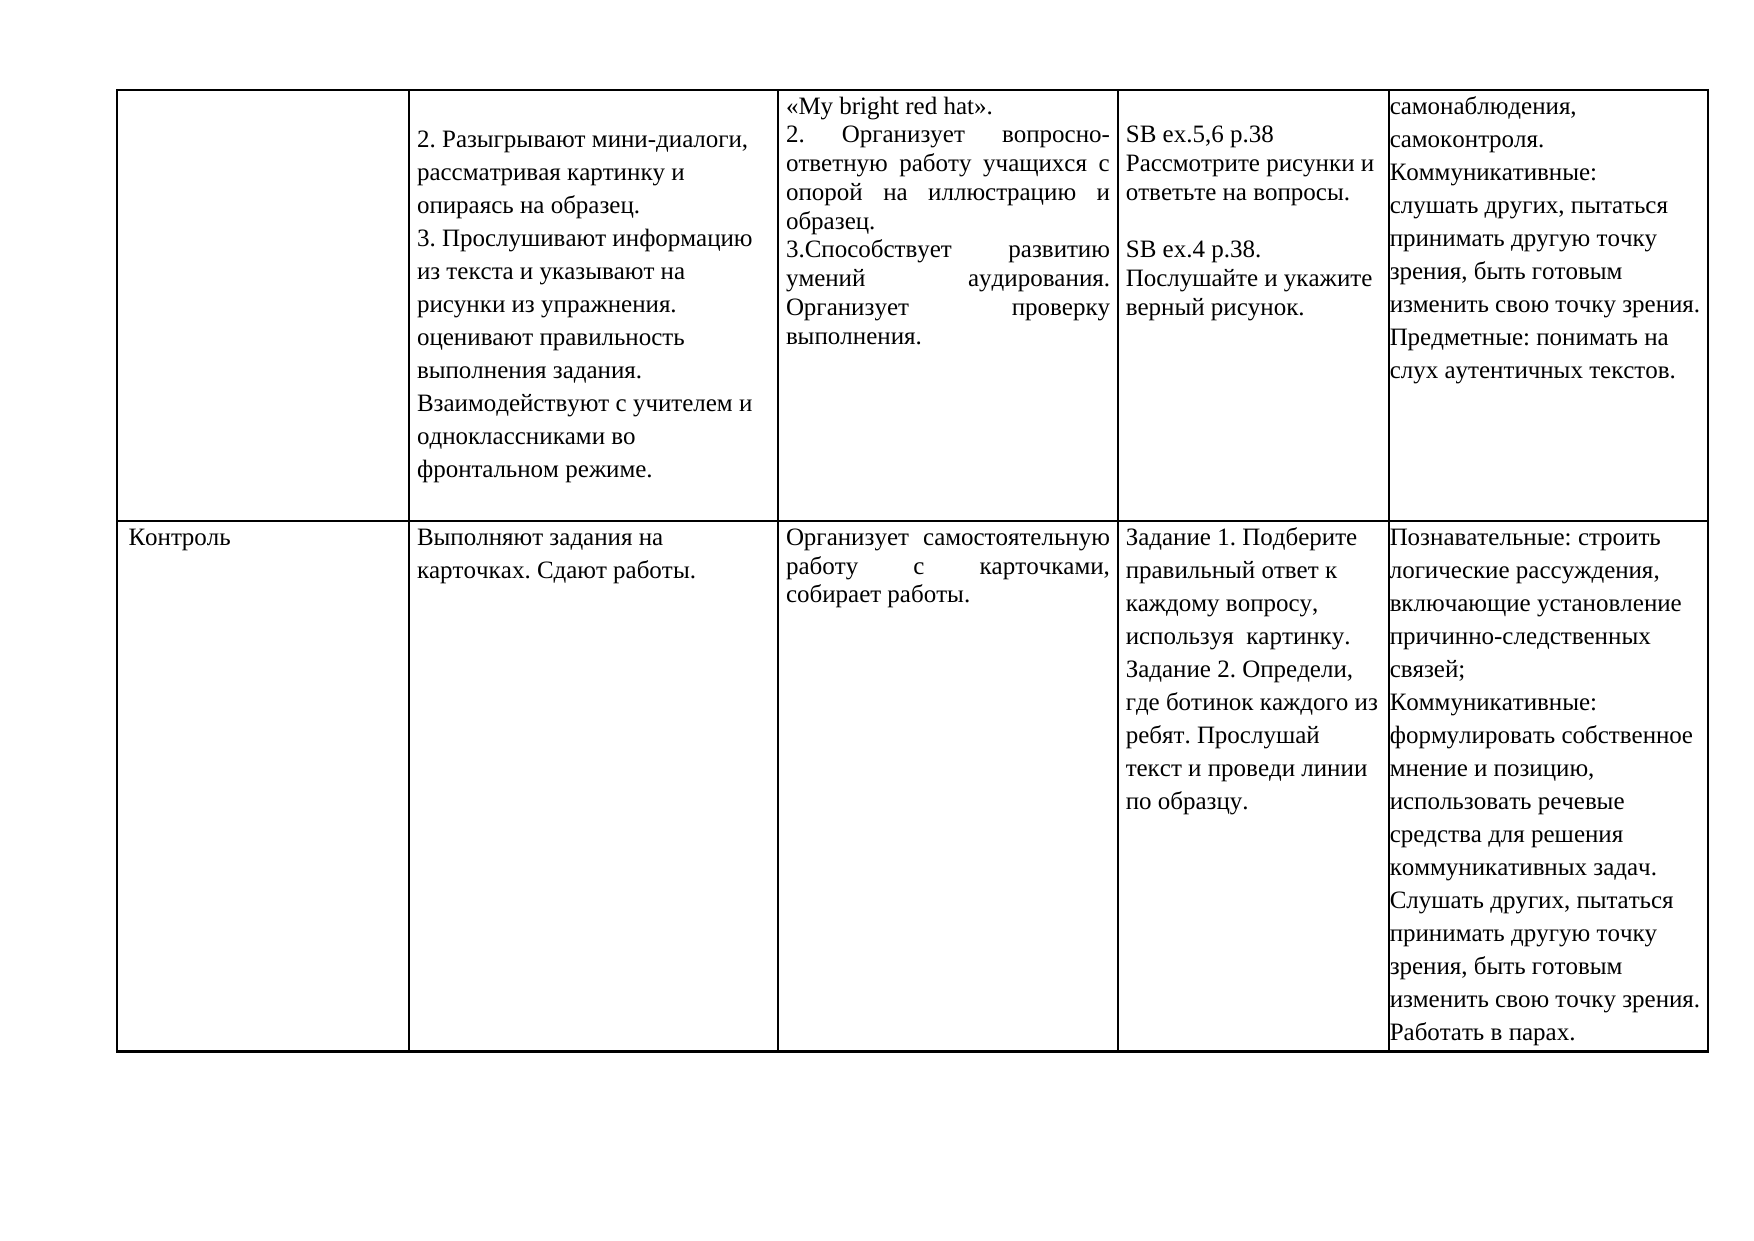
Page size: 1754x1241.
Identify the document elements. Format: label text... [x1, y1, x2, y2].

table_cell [1119, 91, 1388, 520]
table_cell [1390, 91, 1707, 520]
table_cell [118, 91, 408, 520]
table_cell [1119, 522, 1388, 1050]
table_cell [779, 91, 1117, 520]
table_cell Контроль [118, 522, 408, 1050]
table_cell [779, 522, 1117, 1050]
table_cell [410, 91, 777, 520]
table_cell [410, 522, 777, 1050]
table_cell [1390, 522, 1707, 1050]
